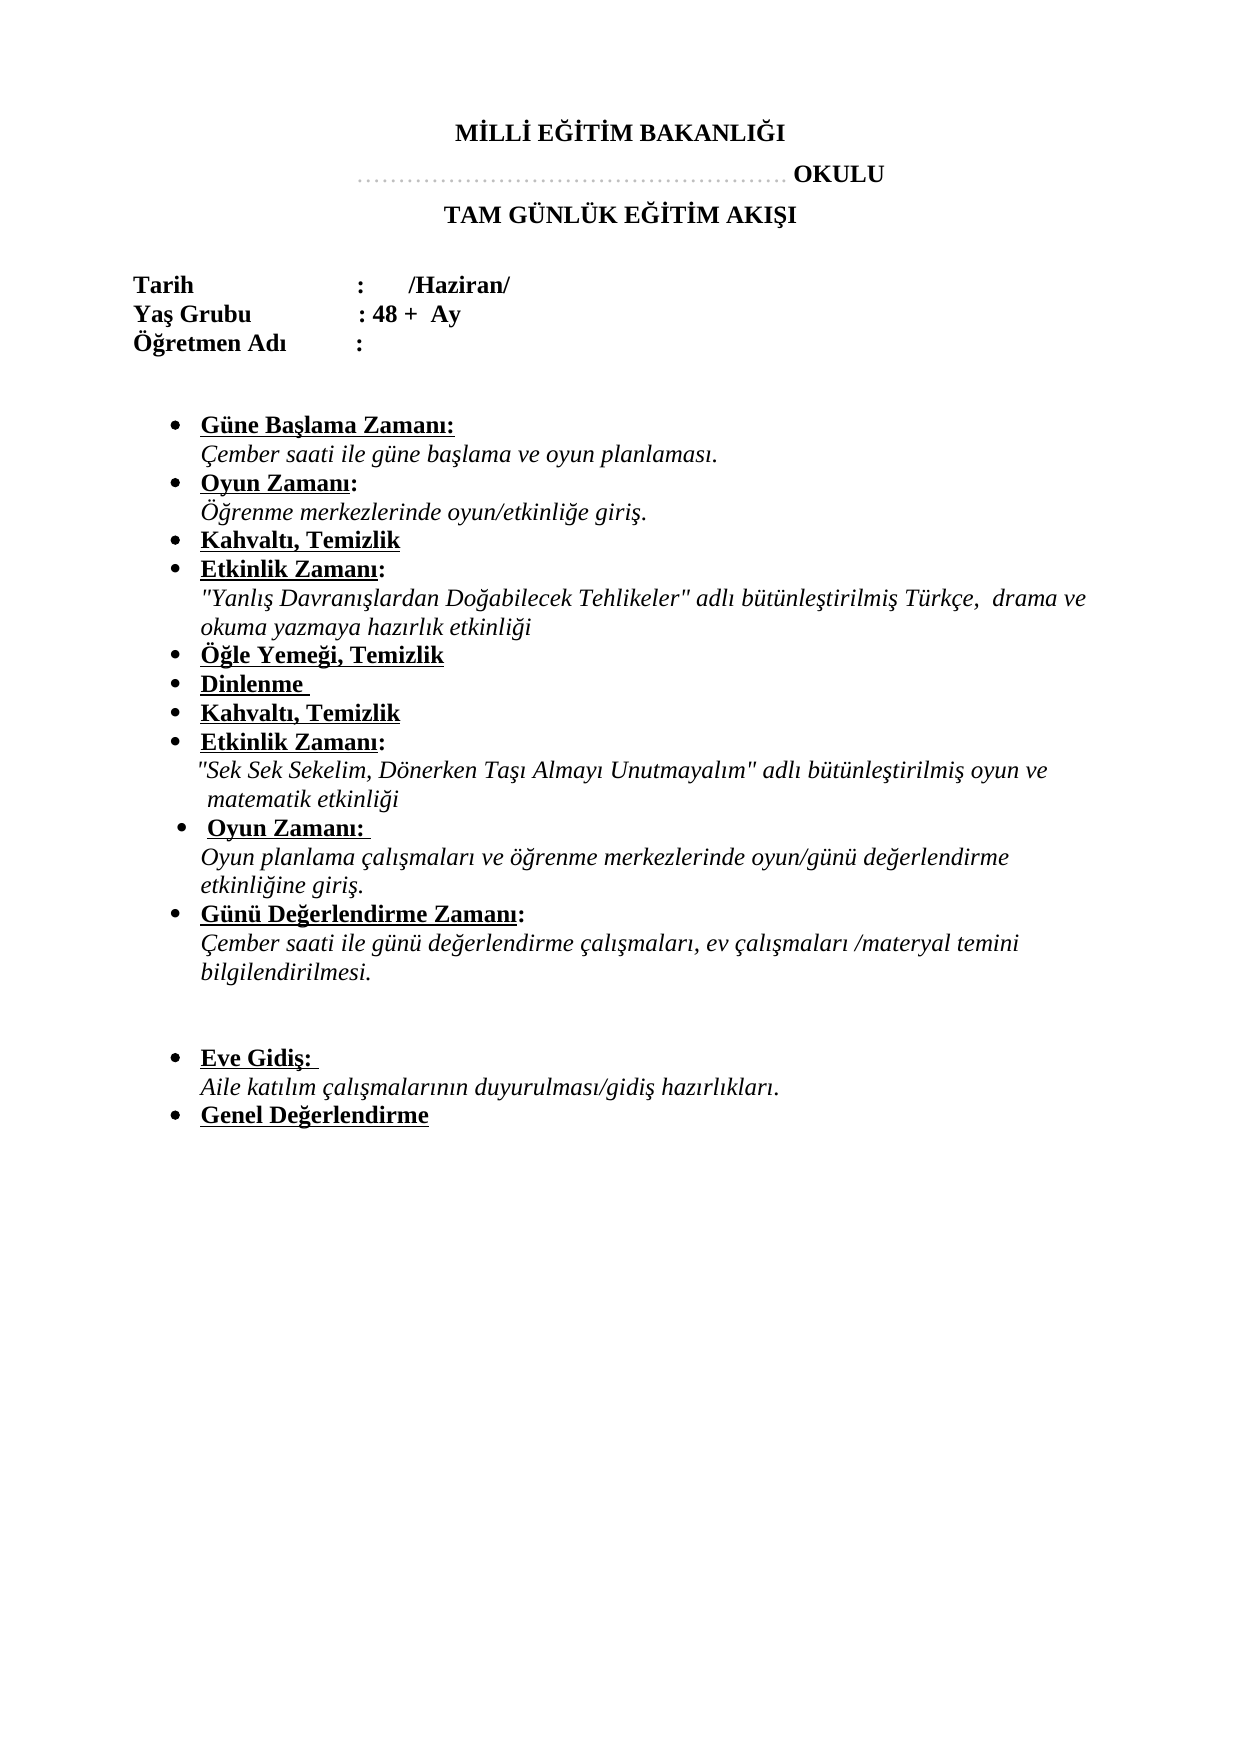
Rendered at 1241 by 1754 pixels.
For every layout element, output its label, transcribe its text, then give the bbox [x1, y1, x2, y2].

list Öğrenme merkezlerinde oyun/etkinliğe giriş. [200, 497, 1070, 526]
list Oyun Zamanı: [177, 813, 1070, 842]
text "Sek Sek Sekelim, Dönerken Taşı Almayı Unutmayalım" adlı bütünleştirilmiş oyun ve matematik etkinliği [177, 756, 1092, 813]
text Tarih : /Haziran/ [133, 271, 1092, 299]
list Kahvaltı, Temizlik [171, 698, 1070, 727]
text TAM GÜNLÜK EĞİTİM AKIŞI [148, 201, 1092, 229]
list Çember saati ile güne başlama ve oyun planlaması. [200, 439, 1070, 468]
text MİLLİ EĞİTİM BAKANLIĞI [148, 118, 1092, 147]
list Günü Değerlendirme Zamanı: [171, 899, 1070, 928]
list Genel Değerlendirme [171, 1101, 1070, 1129]
text ……………………………………………. OKULU [148, 159, 1092, 188]
list Eve Gidiş: [171, 1043, 1070, 1072]
list Aile katılım çalışmalarının duyurulması/gidiş hazırlıkları. [200, 1072, 1070, 1101]
list Oyun planlama çalışmaları ve öğrenme merkezlerinde oyun/günü değerlendirme etkinliğine giriş. [200, 842, 1070, 899]
list Etkinlik Zamanı: [171, 554, 1070, 583]
list Öğle Yemeği, Temizlik [171, 641, 1070, 669]
list Çember saati ile günü değerlendirme çalışmaları, ev çalışmaları /materyal temini bilgilendirilmesi. [200, 928, 1070, 986]
text "Yanlış Davranışlardan Doğabilecek Tehlikeler" adlı bütünleştirilmiş Türkçe, drama ve okuma yazmaya hazırlık etkinliği [200, 583, 1092, 641]
list Güne Başlama Zamanı: [171, 411, 1070, 439]
text Öğretmen Adı : [133, 328, 1092, 357]
text Yaş Grubu : 48 + Ay [133, 299, 1092, 328]
list Oyun Zamanı: [171, 468, 1070, 497]
list Etkinlik Zamanı: [171, 727, 1070, 756]
list Dinlenme [171, 669, 1070, 698]
list Kahvaltı, Temizlik [171, 526, 1070, 554]
